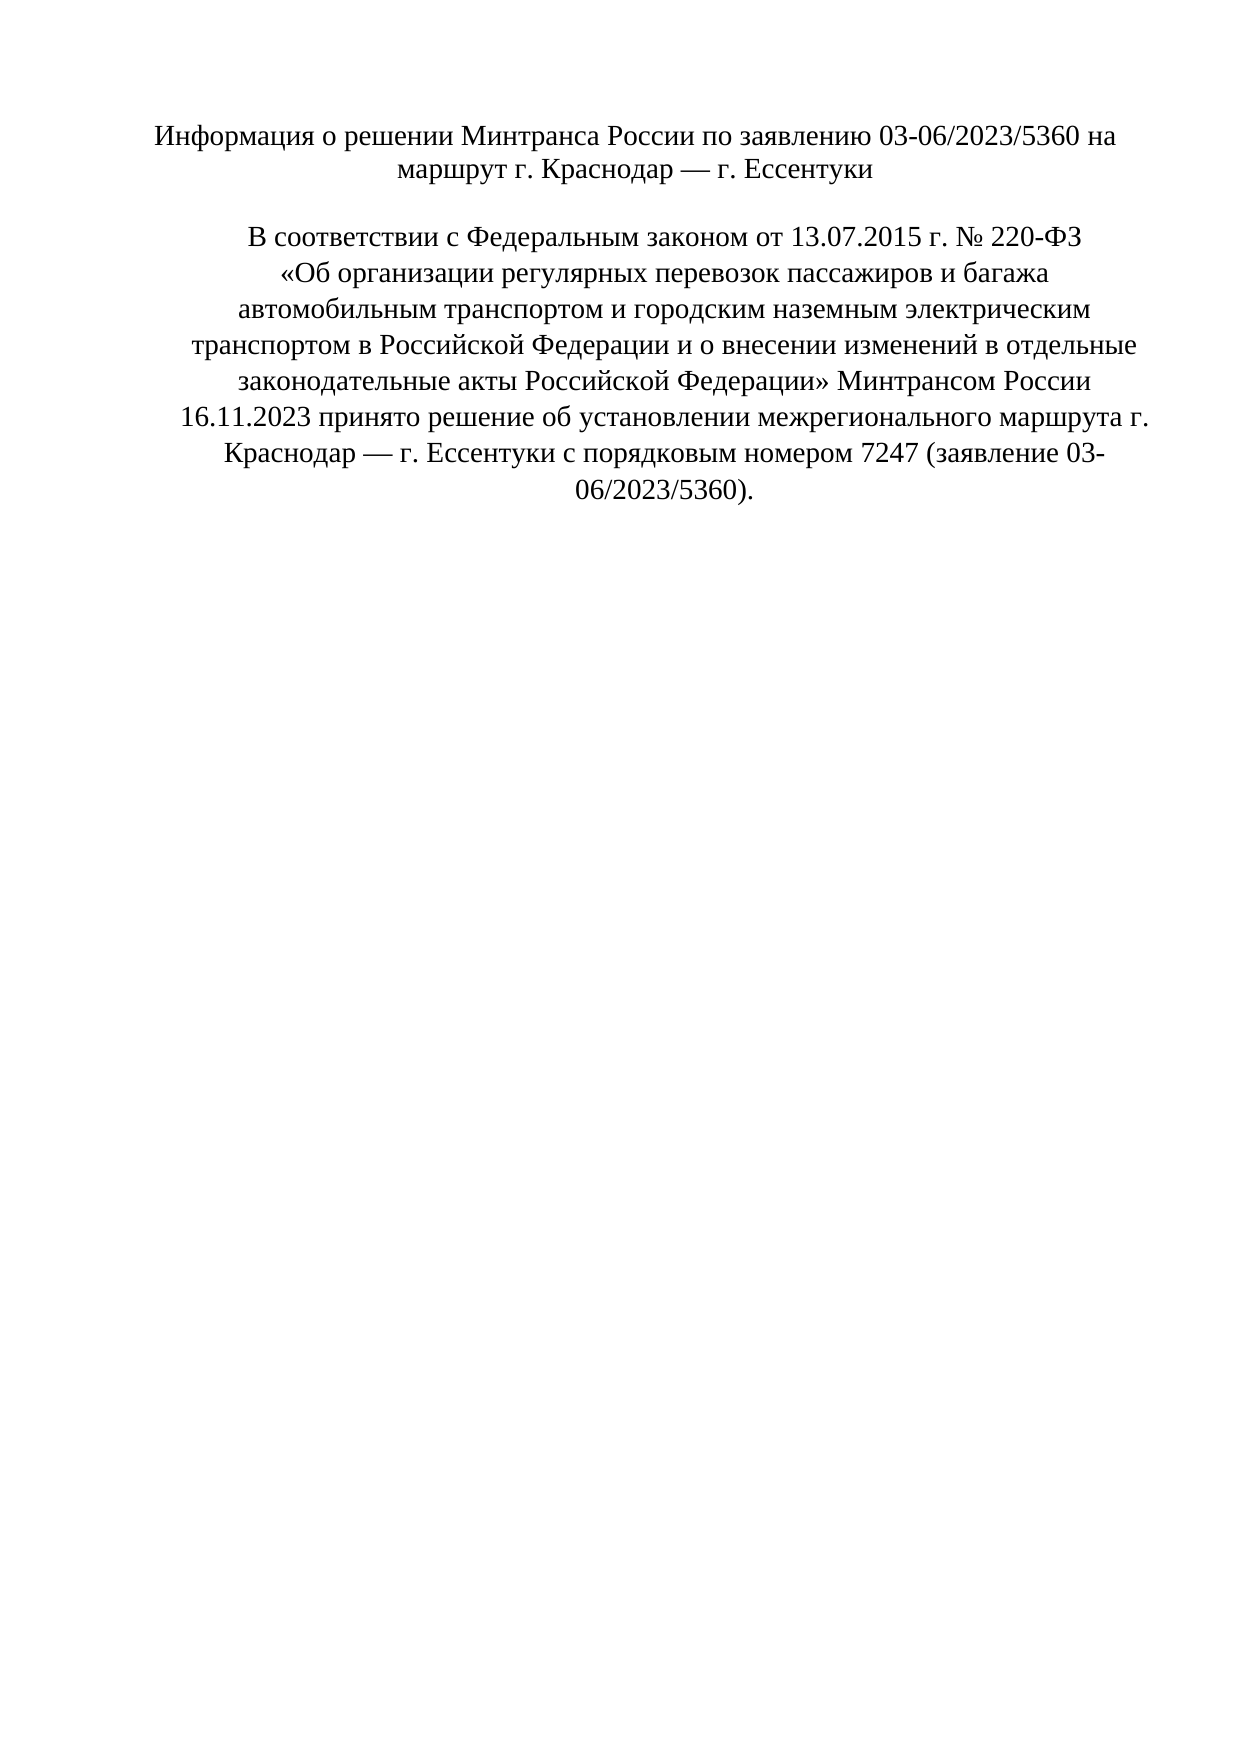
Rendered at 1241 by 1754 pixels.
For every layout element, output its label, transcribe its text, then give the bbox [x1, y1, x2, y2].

text Информация о решении Минтранса России по заявлению 03-06/2023/5360 на маршрут г. Краснодар — г. Ессентуки [118, 118, 1152, 185]
text В соответствии с Федеральным законом от 13.07.2015 г. № 220-ФЗ «Об организации регулярных перевозок пассажиров и багажа автомобильным транспортом и городским наземным электрическим транспортом в Российской Федерации и о внесении изменений в отдельные законодательные акты Российской Федерации» Минтрансом России 16.11.2023 принято решение об установлении межрегионального маршрута г. Краснодар — г. Ессентуки с порядковым номером 7247 (заявление 03-06/2023/5360). [177, 219, 1152, 505]
